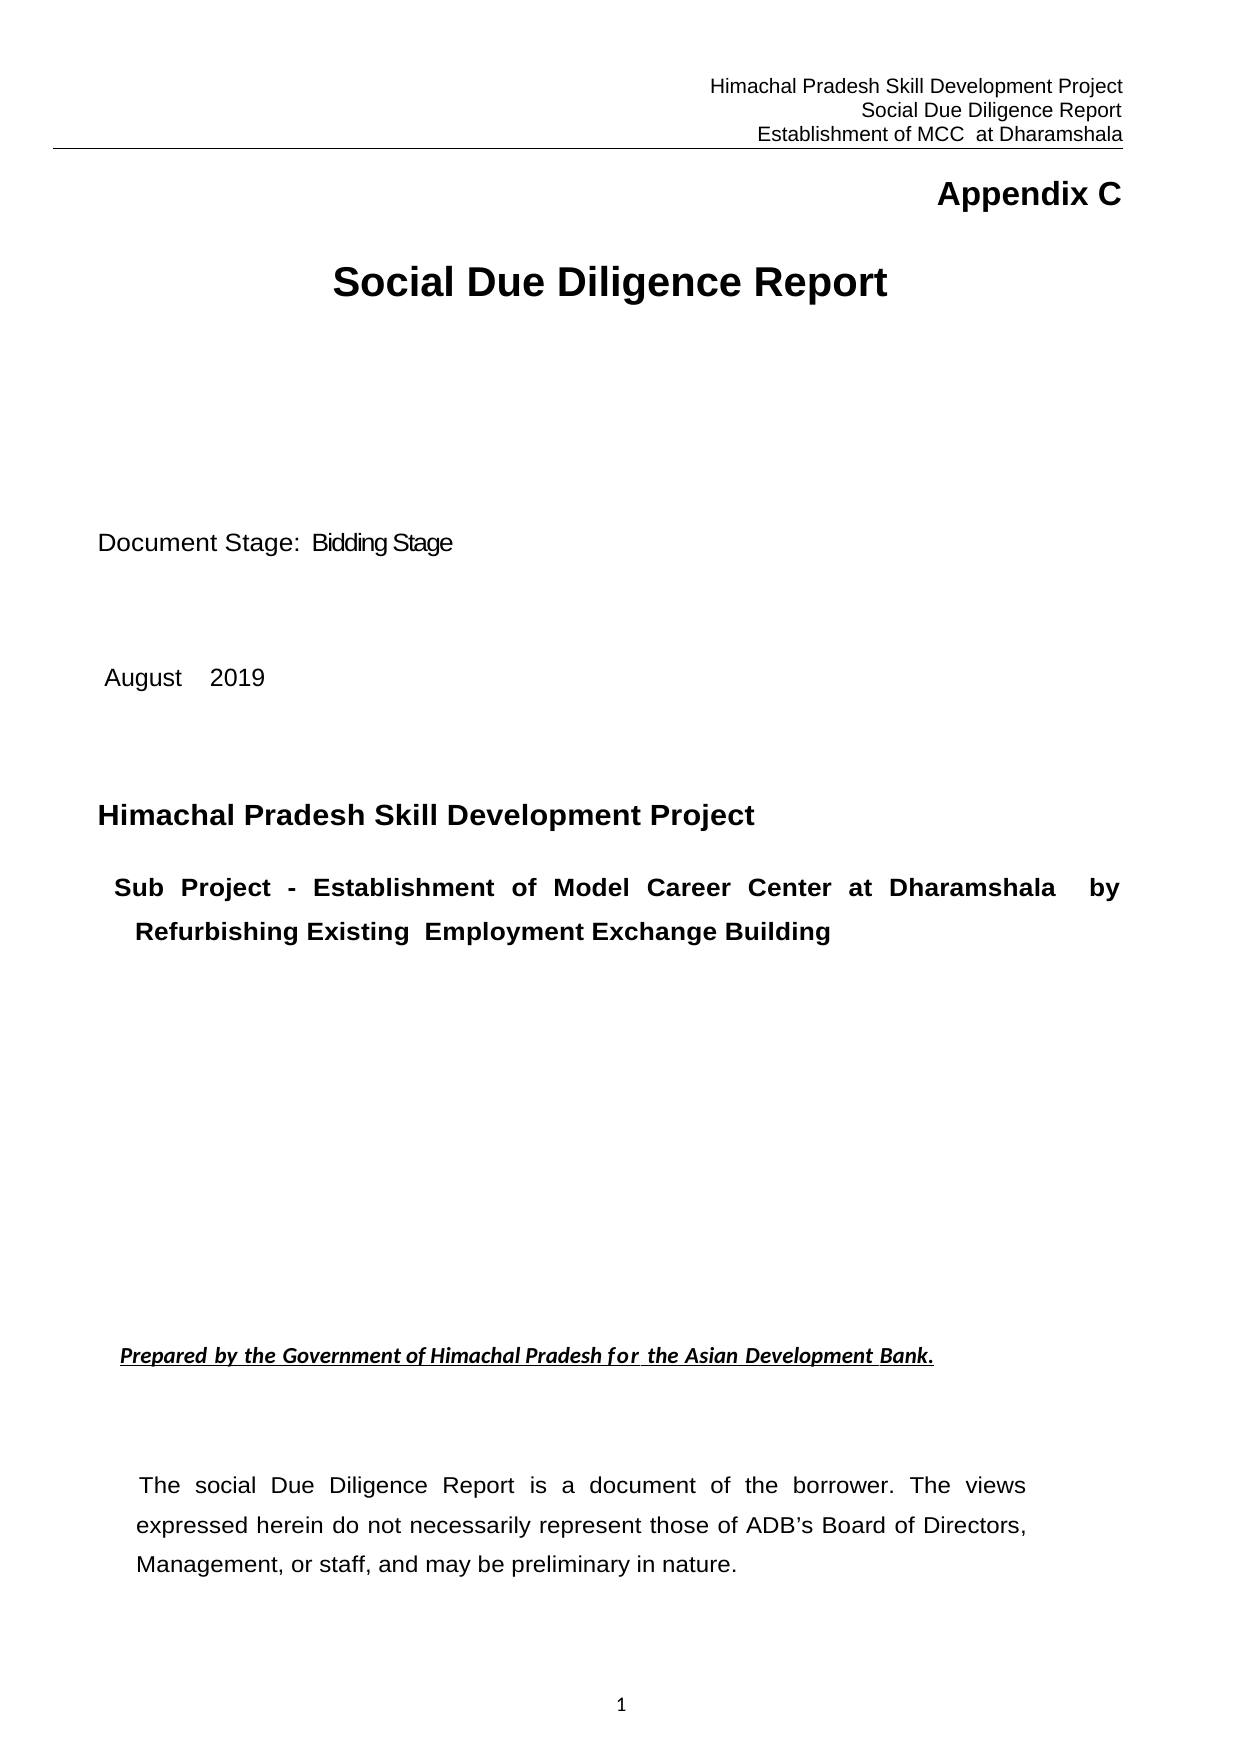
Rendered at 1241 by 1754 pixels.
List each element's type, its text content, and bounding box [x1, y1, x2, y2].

text Sub Project - Establishment of Model Career Center at Dharamshala by Refurbishing Existing Employment Exchange Building [97, 873, 1122, 945]
text The social Due Diligence Report is a document of the borrower. The views expressed herein do not necessarily represent those of ADB’s Board of Directors, Management, or staff, and may be preliminary in nature. [136, 1472, 1027, 1578]
text Social Due Diligence Report [98, 257, 1122, 305]
text Himachal Pradesh Skill Development Project [97, 798, 1122, 832]
text August 2019 [97, 663, 1122, 691]
text Appendix C [120, 174, 1122, 213]
text Document Stage: Bidding Stage [97, 527, 1122, 556]
text Prepared by the Government of Himachal Pradesh for the Asian Development Bank. [120, 1341, 1122, 1369]
